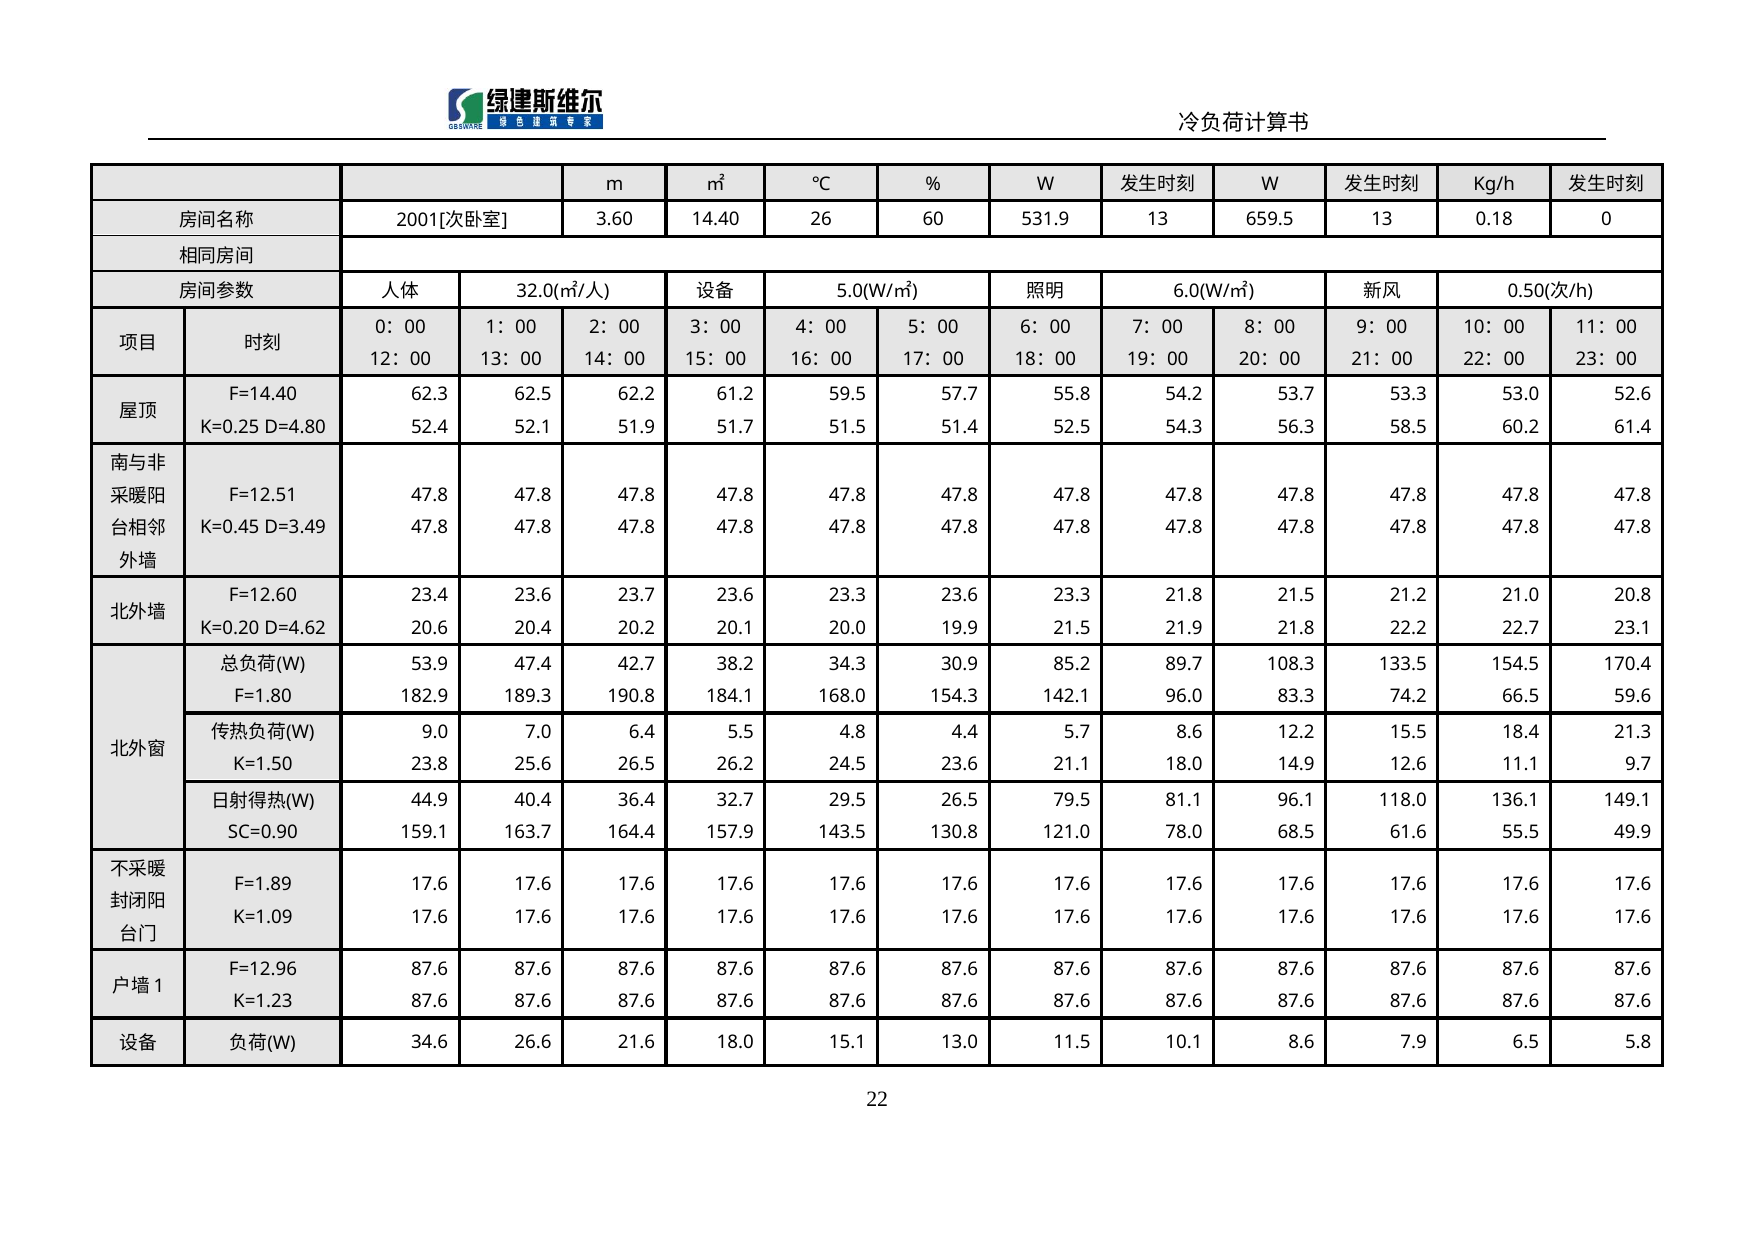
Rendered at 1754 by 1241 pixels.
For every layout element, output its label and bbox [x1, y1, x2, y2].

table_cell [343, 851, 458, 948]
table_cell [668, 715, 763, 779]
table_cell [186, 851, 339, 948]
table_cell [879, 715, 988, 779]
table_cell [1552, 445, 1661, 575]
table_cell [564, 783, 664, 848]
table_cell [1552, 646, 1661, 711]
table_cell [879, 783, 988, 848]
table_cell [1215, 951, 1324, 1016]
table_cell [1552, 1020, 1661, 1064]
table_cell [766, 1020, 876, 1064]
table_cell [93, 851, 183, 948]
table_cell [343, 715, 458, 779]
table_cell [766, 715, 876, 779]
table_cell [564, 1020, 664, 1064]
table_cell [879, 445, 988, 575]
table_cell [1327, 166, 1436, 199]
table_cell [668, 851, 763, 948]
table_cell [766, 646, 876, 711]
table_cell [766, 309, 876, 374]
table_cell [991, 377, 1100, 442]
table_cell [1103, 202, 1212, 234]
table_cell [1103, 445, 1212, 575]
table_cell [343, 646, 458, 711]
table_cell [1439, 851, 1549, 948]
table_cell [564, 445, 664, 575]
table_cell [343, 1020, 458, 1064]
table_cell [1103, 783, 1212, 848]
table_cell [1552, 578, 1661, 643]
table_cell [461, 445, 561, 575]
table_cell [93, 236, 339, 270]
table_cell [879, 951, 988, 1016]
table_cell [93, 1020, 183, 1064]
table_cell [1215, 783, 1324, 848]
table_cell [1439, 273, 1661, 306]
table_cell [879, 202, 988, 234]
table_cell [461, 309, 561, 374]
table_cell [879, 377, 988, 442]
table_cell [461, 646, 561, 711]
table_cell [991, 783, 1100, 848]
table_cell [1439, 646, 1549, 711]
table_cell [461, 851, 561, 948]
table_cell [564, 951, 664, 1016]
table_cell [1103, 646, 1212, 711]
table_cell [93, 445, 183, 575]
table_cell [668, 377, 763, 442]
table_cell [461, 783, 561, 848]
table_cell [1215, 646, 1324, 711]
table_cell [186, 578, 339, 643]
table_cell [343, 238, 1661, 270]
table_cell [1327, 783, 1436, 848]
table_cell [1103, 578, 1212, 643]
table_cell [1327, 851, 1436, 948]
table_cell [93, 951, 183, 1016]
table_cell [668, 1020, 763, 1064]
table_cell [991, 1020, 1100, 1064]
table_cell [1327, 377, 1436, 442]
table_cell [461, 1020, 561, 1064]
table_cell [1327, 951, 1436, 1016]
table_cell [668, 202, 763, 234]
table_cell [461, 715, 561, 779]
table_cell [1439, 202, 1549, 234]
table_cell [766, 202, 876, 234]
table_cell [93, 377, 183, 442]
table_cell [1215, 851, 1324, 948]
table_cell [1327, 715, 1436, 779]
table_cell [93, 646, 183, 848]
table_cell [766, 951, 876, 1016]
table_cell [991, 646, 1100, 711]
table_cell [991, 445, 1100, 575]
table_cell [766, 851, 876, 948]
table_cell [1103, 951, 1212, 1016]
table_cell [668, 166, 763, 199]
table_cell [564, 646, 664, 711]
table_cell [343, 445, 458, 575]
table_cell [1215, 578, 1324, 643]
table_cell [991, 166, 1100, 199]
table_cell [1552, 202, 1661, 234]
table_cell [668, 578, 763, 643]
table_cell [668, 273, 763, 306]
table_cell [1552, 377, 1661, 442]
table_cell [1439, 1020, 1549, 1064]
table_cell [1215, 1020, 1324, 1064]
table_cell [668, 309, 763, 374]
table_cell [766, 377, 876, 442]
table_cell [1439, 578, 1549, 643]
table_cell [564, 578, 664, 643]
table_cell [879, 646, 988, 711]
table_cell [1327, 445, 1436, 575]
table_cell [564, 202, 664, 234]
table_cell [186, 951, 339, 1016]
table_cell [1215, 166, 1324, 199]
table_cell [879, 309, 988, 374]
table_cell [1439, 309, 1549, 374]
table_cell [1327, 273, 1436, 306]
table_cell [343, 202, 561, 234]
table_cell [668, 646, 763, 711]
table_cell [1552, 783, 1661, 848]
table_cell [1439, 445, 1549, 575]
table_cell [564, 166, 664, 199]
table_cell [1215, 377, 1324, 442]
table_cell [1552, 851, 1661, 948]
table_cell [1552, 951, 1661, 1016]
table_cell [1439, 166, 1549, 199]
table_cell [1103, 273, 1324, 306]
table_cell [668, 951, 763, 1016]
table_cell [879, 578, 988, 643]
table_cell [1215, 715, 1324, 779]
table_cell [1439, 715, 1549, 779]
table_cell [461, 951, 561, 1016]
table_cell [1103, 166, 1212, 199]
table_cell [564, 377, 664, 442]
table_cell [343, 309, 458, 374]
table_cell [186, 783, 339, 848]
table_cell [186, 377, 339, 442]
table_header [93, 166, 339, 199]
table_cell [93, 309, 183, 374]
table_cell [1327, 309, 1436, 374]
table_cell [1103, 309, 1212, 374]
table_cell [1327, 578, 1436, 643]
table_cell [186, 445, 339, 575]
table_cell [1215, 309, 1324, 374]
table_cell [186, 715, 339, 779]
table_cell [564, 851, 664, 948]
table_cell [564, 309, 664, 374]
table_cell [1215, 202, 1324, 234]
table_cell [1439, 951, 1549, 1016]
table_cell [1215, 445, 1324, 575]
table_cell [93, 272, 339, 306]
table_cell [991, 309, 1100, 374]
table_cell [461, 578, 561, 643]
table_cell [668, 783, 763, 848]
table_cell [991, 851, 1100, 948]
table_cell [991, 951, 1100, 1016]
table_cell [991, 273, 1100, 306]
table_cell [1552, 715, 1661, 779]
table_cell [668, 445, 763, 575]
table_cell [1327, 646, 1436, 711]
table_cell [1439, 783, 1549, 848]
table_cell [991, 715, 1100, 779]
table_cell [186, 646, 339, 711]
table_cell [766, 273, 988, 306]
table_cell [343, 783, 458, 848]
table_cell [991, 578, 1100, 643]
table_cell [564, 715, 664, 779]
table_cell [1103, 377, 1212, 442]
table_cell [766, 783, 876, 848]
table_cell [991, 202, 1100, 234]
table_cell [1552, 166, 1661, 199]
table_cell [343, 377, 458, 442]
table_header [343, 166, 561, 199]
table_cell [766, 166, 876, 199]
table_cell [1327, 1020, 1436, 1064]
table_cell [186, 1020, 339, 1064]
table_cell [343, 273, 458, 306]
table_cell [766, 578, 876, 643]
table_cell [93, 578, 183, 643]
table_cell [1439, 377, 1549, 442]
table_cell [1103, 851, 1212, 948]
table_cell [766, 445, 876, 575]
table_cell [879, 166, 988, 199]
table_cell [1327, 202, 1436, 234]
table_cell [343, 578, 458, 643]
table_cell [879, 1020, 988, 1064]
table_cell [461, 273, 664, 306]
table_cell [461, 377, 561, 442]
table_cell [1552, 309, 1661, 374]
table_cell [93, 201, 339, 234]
picture [444, 88, 604, 130]
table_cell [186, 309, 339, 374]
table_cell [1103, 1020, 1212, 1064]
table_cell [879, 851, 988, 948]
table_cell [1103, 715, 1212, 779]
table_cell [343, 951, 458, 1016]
